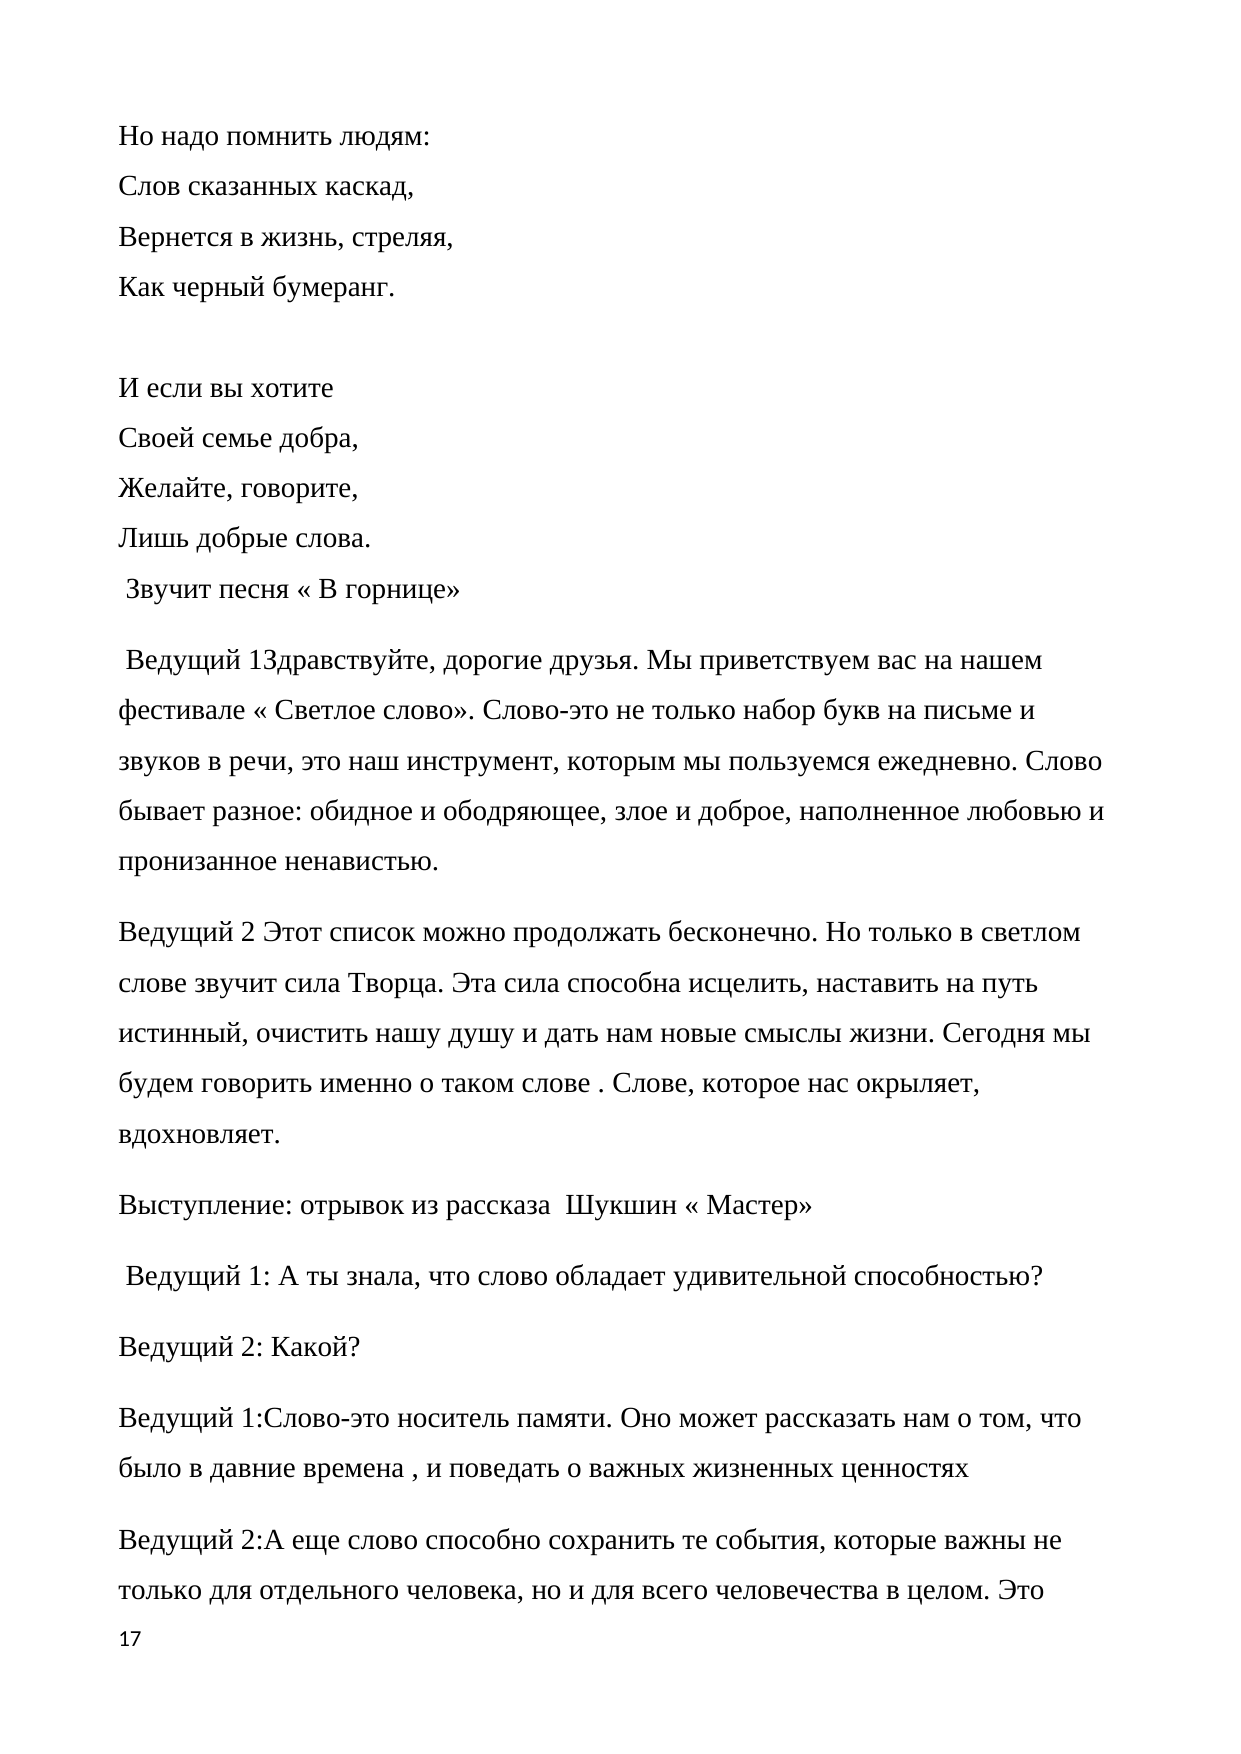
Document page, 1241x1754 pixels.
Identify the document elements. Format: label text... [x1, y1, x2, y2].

text Выступление: отрывок из рассказа Шукшин « Мастер» [118, 1187, 1122, 1220]
text Ведущий 1Здравствуйте, дорогие друзья. Мы приветствуем вас на нашем фестивале « Светлое слово». Слово-это не только набор букв на письме и звуков в речи, это наш инструмент, которым мы пользуемся ежедневно. Слово бывает разное: обидное и ободряющее, злое и доброе, наполненное любовью и пронизанное ненавистью. [118, 642, 1122, 877]
text Ведущий 1: А ты знала, что слово обладает удивительной способностью? [118, 1258, 1122, 1292]
text Ведущий 1:Слово-это носитель памяти. Оно может рассказать нам о том, что было в давние времена , и поведать о важных жизненных ценностях [118, 1400, 1122, 1484]
text Ведущий 2 Этот список можно продолжать бесконечно. Но только в светлом слове звучит сила Творца. Эта сила способна исцелить, наставить на путь истинный, очистить нашу душу и дать нам новые смыслы жизни. Сегодня мы будем говорить именно о таком слове . Слове, которое нас окрыляет, вдохновляет. [118, 914, 1122, 1149]
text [118, 118, 1122, 554]
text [118, 1522, 1122, 1606]
text Ведущий 2: Какой? [118, 1329, 1122, 1363]
text Звучит песня « В горнице» [118, 571, 1122, 604]
